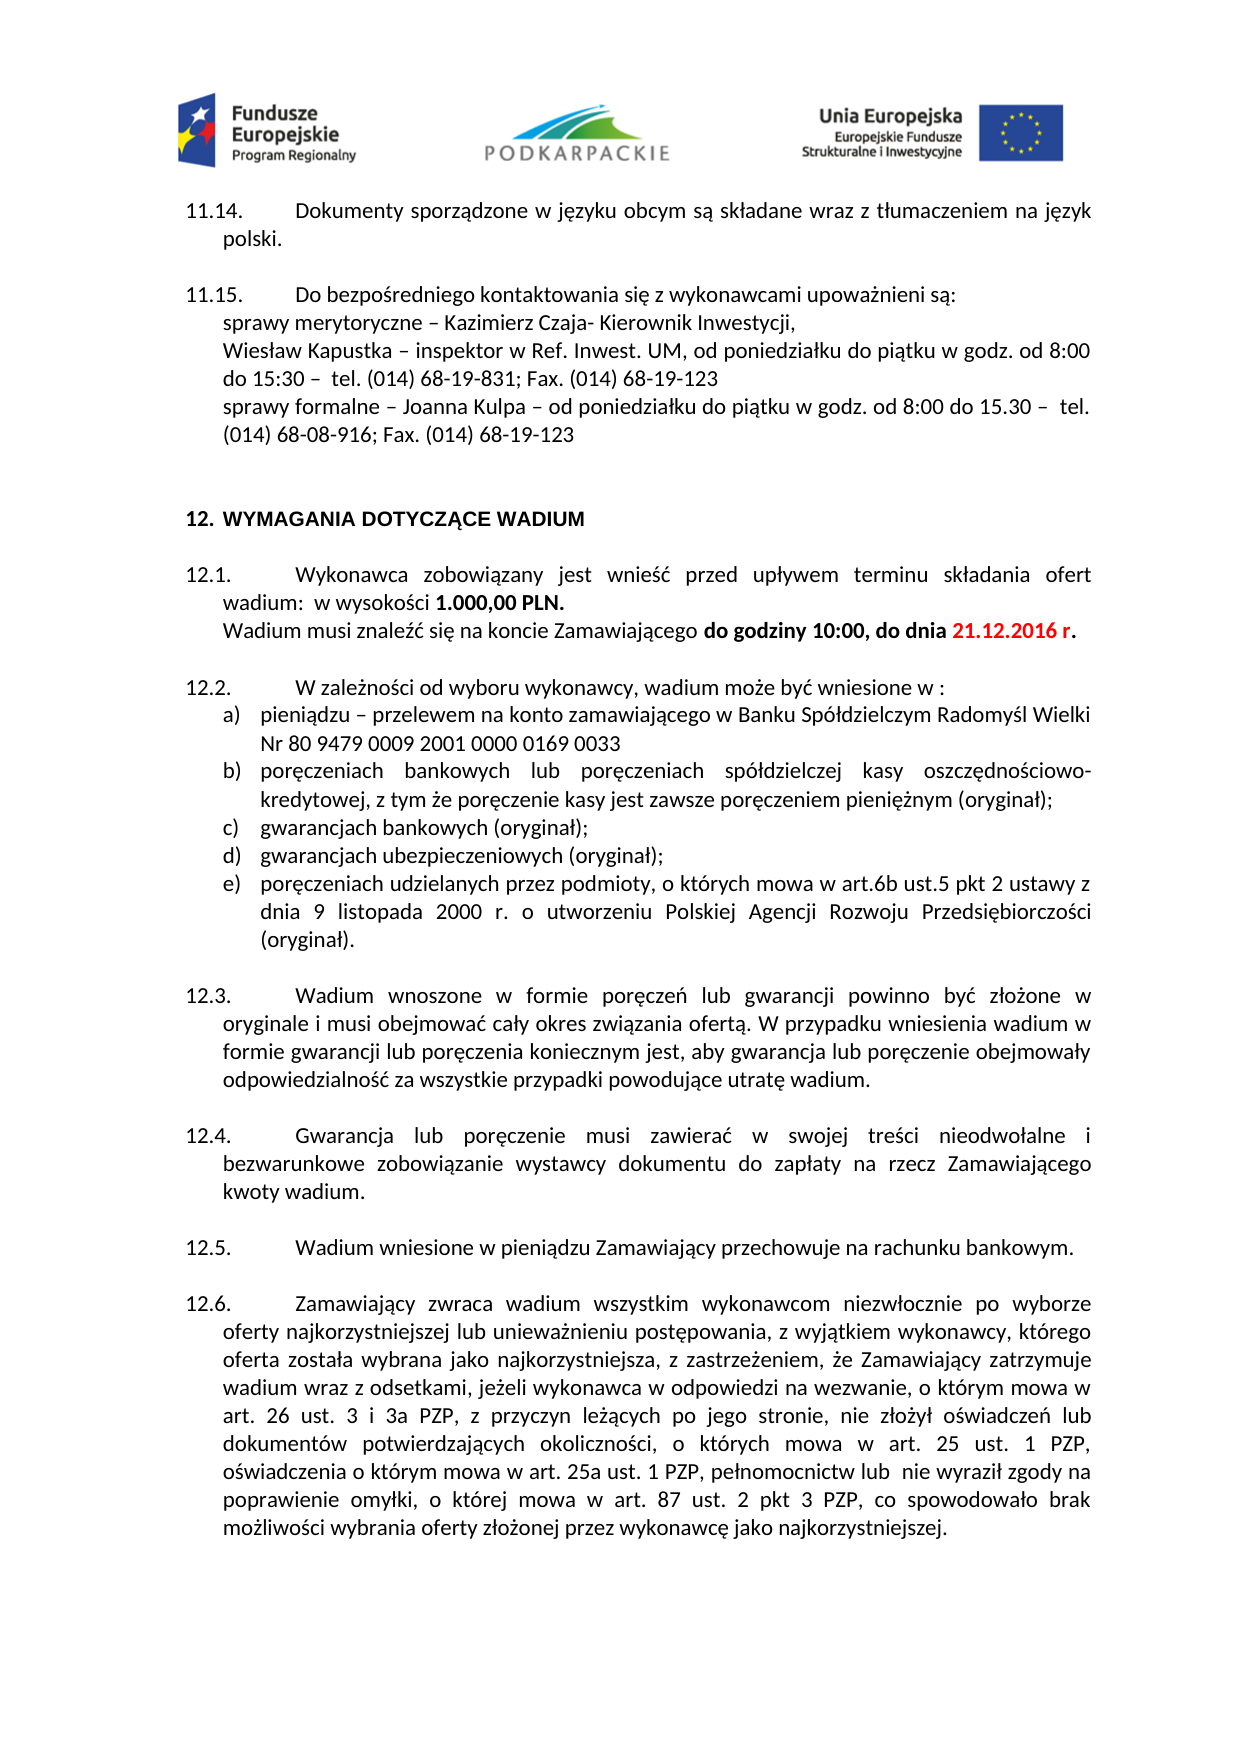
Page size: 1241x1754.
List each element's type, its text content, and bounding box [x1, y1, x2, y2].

picture [147, 73, 1093, 197]
list Wiesław Kapustka – inspektor w Ref. Inwest. UM, od poniedziałku do piątku w godz. od 8:00 do 15:30 – tel. (014) 68-19-831; Fax. (014) 68-19-123 [223, 336, 1093, 392]
text Wadium musi znaleźć się na koncie Zamawiającego do godziny 10:00, do dnia 21.12.2016 r. [223, 617, 1093, 644]
list WYMAGANIA DOTYCZĄCE WADIUM [185, 504, 1093, 532]
list gwarancjach bankowych (oryginał); [223, 813, 1093, 841]
list Gwarancja lub poręczenie musi zawierać w swojej treści nieodwołalne i bezwarunkowe zobowiązanie wystawcy dokumentu do zapłaty na rzecz Zamawiającego kwoty wadium. [185, 1121, 1093, 1205]
list poręczeniach udzielanych przez podmioty, o których mowa w art.6b ust.5 pkt 2 ustawy z dnia 9 listopada 2000 r. o utworzeniu Polskiej Agencji Rozwoju Przedsiębiorczości (oryginał). [223, 869, 1093, 953]
text Dokumenty sporządzone w języku obcym są składane wraz z tłumaczeniem na język polski. [185, 197, 1093, 252]
list pieniądzu – przelewem na konto zamawiającego w Banku Spółdzielczym Radomyśl Wielki Nr 80 9479 0009 2001 0000 0169 0033 [223, 701, 1093, 757]
list Wadium wnoszone w formie poręczeń lub gwarancji powinno być złożone w oryginale i musi obejmować cały okres związania ofertą. W przypadku wniesienia wadium w formie gwarancji lub poręczenia koniecznym jest, aby gwarancja lub poręczenie obejmowały odpowiedzialność za wszystkie przypadki powodujące utratę wadium. [185, 981, 1093, 1093]
list gwarancjach ubezpieczeniowych (oryginał); [223, 841, 1093, 869]
list W zależności od wyboru wykonawcy, wadium może być wniesione w : [185, 673, 1093, 701]
list poręczeniach bankowych lub poręczeniach spółdzielczej kasy oszczędnościowo-kredytowej, z tym że poręczenie kasy jest zawsze poręczeniem pieniężnym (oryginał); [223, 757, 1093, 813]
list sprawy formalne – Joanna Kulpa – od poniedziałku do piątku w godz. od 8:00 do 15.30 – tel. (014) 68-08-916; Fax. (014) 68-19-123 [223, 392, 1093, 448]
list sprawy merytoryczne – Kazimierz Czaja- Kierownik Inwestycji, [223, 308, 1093, 336]
list Wykonawca zobowiązany jest wnieść przed upływem terminu składania ofert wadium: w wysokości 1.000,00 PLN. [185, 561, 1093, 617]
text Do bezpośredniego kontaktowania się z wykonawcami upoważnieni są: [185, 280, 1093, 308]
list Zamawiający zwraca wadium wszystkim wykonawcom niezwłocznie po wyborze oferty najkorzystniejszej lub unieważnieniu postępowania, z wyjątkiem wykonawcy, którego oferta została wybrana jako najkorzystniejsza, z zastrzeżeniem, że Zamawiający zatrzymuje wadium wraz z odsetkami, jeżeli wykonawca w odpowiedzi na wezwanie, o którym mowa w art. 26 ust. 3 i 3a PZP, z przyczyn leżących po jego stronie, nie złożył oświadczeń lub dokumentów potwierdzających okoliczności, o których mowa w art. 25 ust. 1 PZP, oświadczenia o którym mowa w art. 25a ust. 1 PZP, pełnomocnictw lub nie wyraził zgody na poprawienie omyłki, o której mowa w art. 87 ust. 2 pkt 3 PZP, co spowodowało brak możliwości wybrania oferty złożonej przez wykonawcę jako najkorzystniejszej. [185, 1289, 1093, 1541]
list Wadium wniesione w pieniądzu Zamawiający przechowuje na rachunku bankowym. [185, 1233, 1093, 1261]
